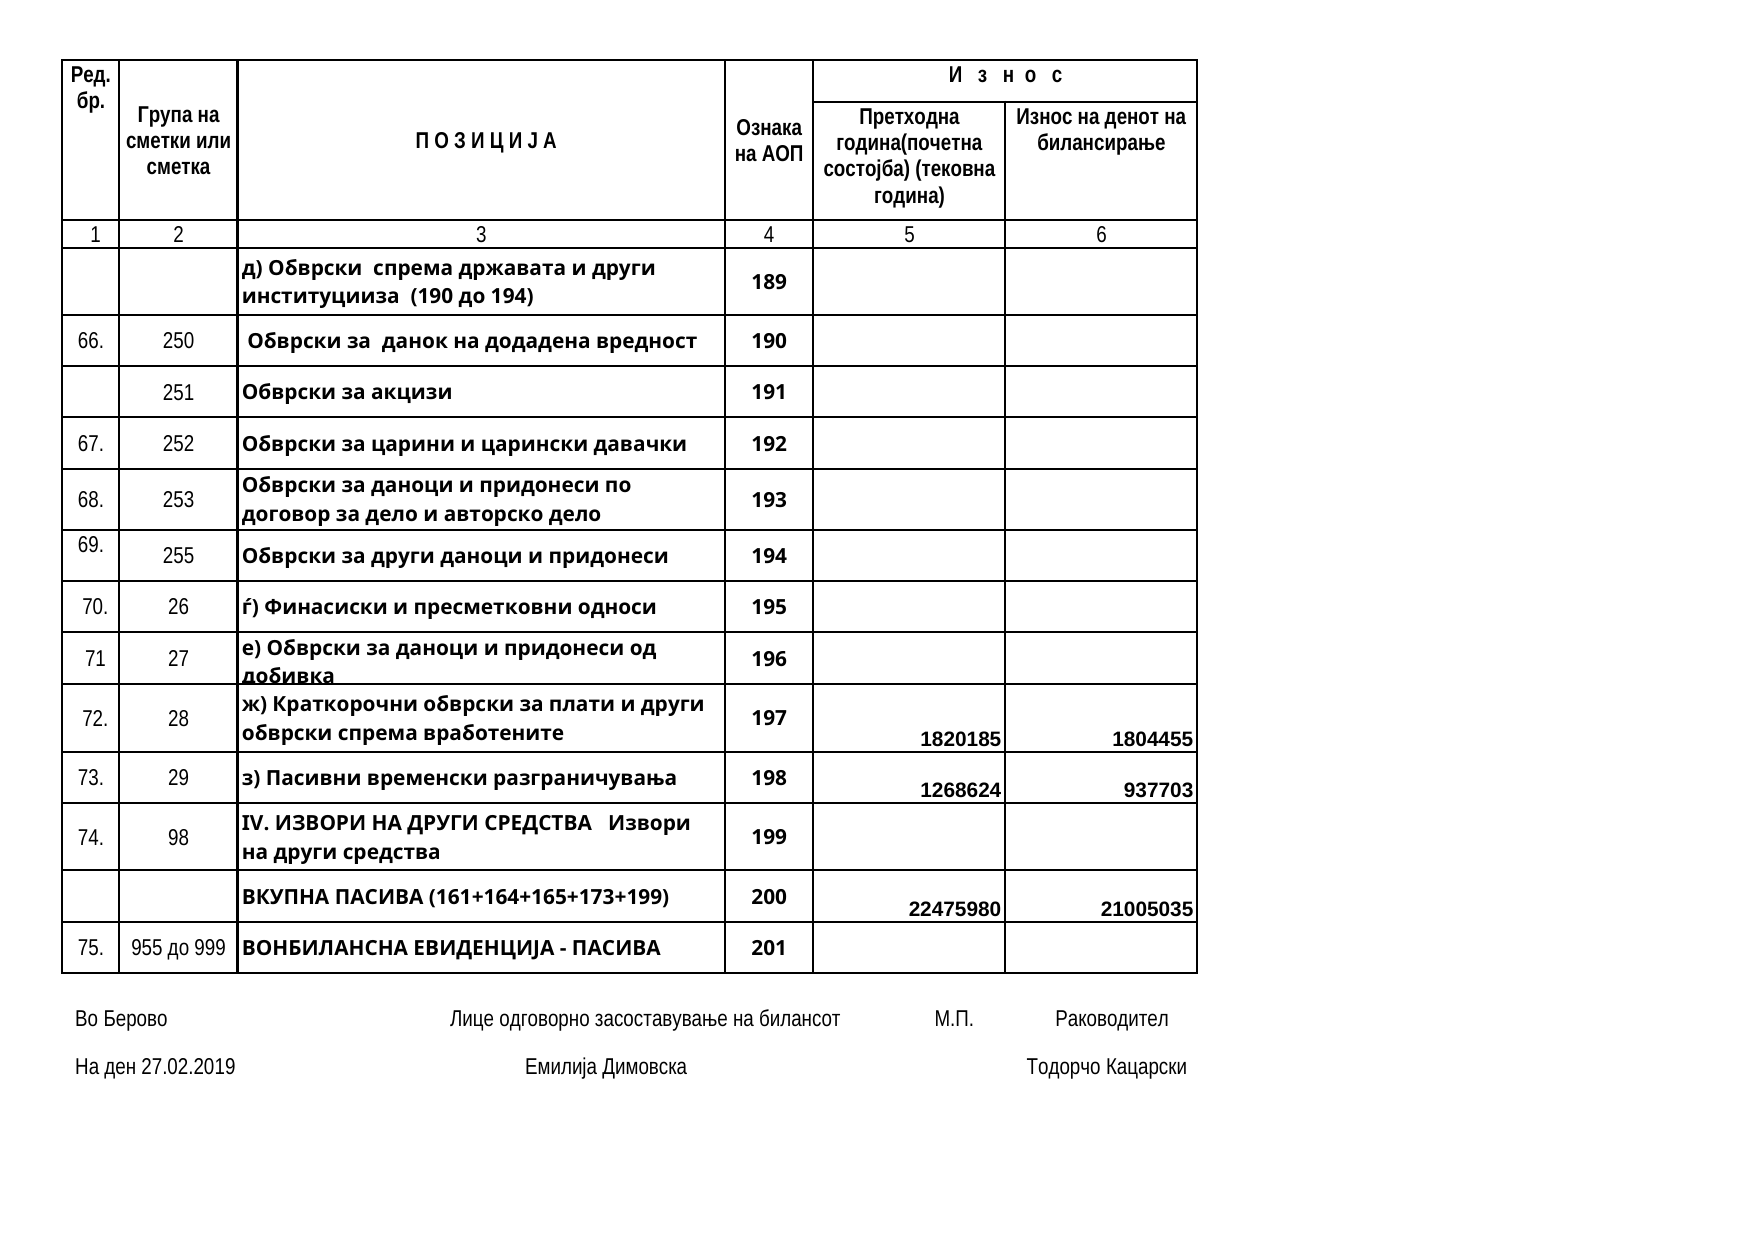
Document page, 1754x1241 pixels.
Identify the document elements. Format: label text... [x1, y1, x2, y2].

table_cell [1006, 367, 1196, 416]
table_cell И з н о с [814, 61, 1196, 101]
table_cell Претходна година(почетна состојба) (тековна година) [814, 103, 1004, 219]
table_cell 190 [726, 316, 812, 365]
table_cell 74. [63, 804, 118, 869]
table_cell 26 [120, 582, 236, 631]
table_cell [1006, 633, 1196, 682]
table_cell [1006, 923, 1196, 972]
table_cell 70. [63, 582, 118, 631]
table_cell [1006, 804, 1196, 869]
table_cell ВКУПНА ПАСИВА (161+164+165+173+199) [239, 871, 724, 921]
table_cell 937703 [1006, 753, 1196, 802]
table_cell [1006, 418, 1196, 468]
table_cell 253 [120, 470, 236, 528]
table_cell [814, 367, 1004, 416]
table_cell 198 [726, 753, 812, 802]
table_cell 1804455 [1006, 685, 1196, 751]
table_cell 250 [120, 316, 236, 365]
table_cell 1268624 [814, 753, 1004, 802]
table_cell ж) Краткорочни обврски за плати и други обврски спрема вработените [239, 685, 724, 751]
table_cell [63, 871, 118, 921]
table_cell 21005035 [1006, 871, 1196, 921]
table_cell Обврски за данок на додадена вредност [239, 316, 724, 365]
table_cell [814, 470, 1004, 528]
table_cell 195 [726, 582, 812, 631]
table_cell Ознака на АОП [726, 61, 812, 219]
table_cell [120, 871, 236, 921]
text На ден 27.02.2019 Емилија Димовска Тодорчо Кацарски [75, 1053, 1604, 1079]
table_cell 200 [726, 871, 812, 921]
table_cell 194 [726, 531, 812, 580]
table_cell д) Обврски спрема државата и други институцииза (190 до 194) [239, 249, 724, 313]
table_cell 69. [63, 531, 118, 580]
table_cell Обврски за други даноци и придонеси [239, 531, 724, 580]
table_cell 191 [726, 367, 812, 416]
table_cell 73. [63, 753, 118, 802]
table_cell [814, 804, 1004, 869]
table_cell [120, 249, 236, 313]
table_cell 252 [120, 418, 236, 468]
table_cell [814, 418, 1004, 468]
table_cell 27 [120, 633, 236, 682]
table_cell е) Обврски за даноци и придонеси од добивка [239, 633, 724, 682]
table_cell [814, 923, 1004, 972]
table_cell 71 [63, 633, 118, 682]
table_cell 72. [63, 685, 118, 751]
table_cell 955 до 999 [120, 923, 236, 972]
table_cell Износ на денот на билансирање [1006, 103, 1196, 219]
table_cell ѓ) Финасиски и пресметковни односи [239, 582, 724, 631]
table_cell 1 [63, 221, 76, 247]
table_cell 22475980 [814, 871, 1004, 921]
table_cell [63, 367, 118, 416]
table_cell 193 [726, 470, 812, 528]
table_cell 67. [63, 418, 118, 468]
table_cell 189 [726, 249, 812, 313]
table_cell 197 [726, 685, 812, 751]
table_cell [1006, 531, 1196, 580]
table_cell [1006, 249, 1196, 313]
table_cell 201 [726, 923, 812, 972]
table_cell Обврски за даноци и придонеси по договор за дело и авторско дело [239, 470, 724, 528]
table_cell [814, 249, 1004, 313]
table_cell [1006, 582, 1196, 631]
table_cell [63, 249, 118, 313]
table_cell [1006, 316, 1196, 365]
table_cell 29 [120, 753, 236, 802]
table_cell [814, 633, 1004, 682]
table_cell 199 [726, 804, 812, 869]
text Во Берово Лице одговорно засоставување на билансот М.П. Раководител [75, 1004, 1604, 1031]
table_cell [1006, 470, 1196, 528]
table_cell 251 [120, 367, 236, 416]
table_cell з) Пасивни временски разграничувања [239, 753, 724, 802]
table_cell 68. [63, 470, 118, 528]
table_cell 75. [63, 923, 118, 972]
table_cell [814, 531, 1004, 580]
table_cell 98 [120, 804, 236, 869]
table_cell 28 [120, 685, 236, 751]
table_cell 1820185 [814, 685, 1004, 751]
table_cell Обврски за акцизи [239, 367, 724, 416]
table_cell [814, 316, 1004, 365]
table_cell 255 [120, 531, 236, 580]
table_cell 196 [726, 633, 812, 682]
table_cell 66. [63, 316, 118, 365]
table_cell IV. ИЗВОРИ НА ДРУГИ СРЕДСТВА Извори на други средства [239, 804, 724, 869]
table_cell П О З И Ц И Ј А [239, 61, 724, 219]
table_cell Обврски за царини и царински давачки [239, 418, 724, 468]
table_cell ВОНБИЛАНСНА ЕВИДЕНЦИЈА - ПАСИВА [239, 923, 724, 972]
table_cell [814, 582, 1004, 631]
table_cell 192 [726, 418, 812, 468]
table_cell Група на сметки или сметка [120, 61, 236, 219]
